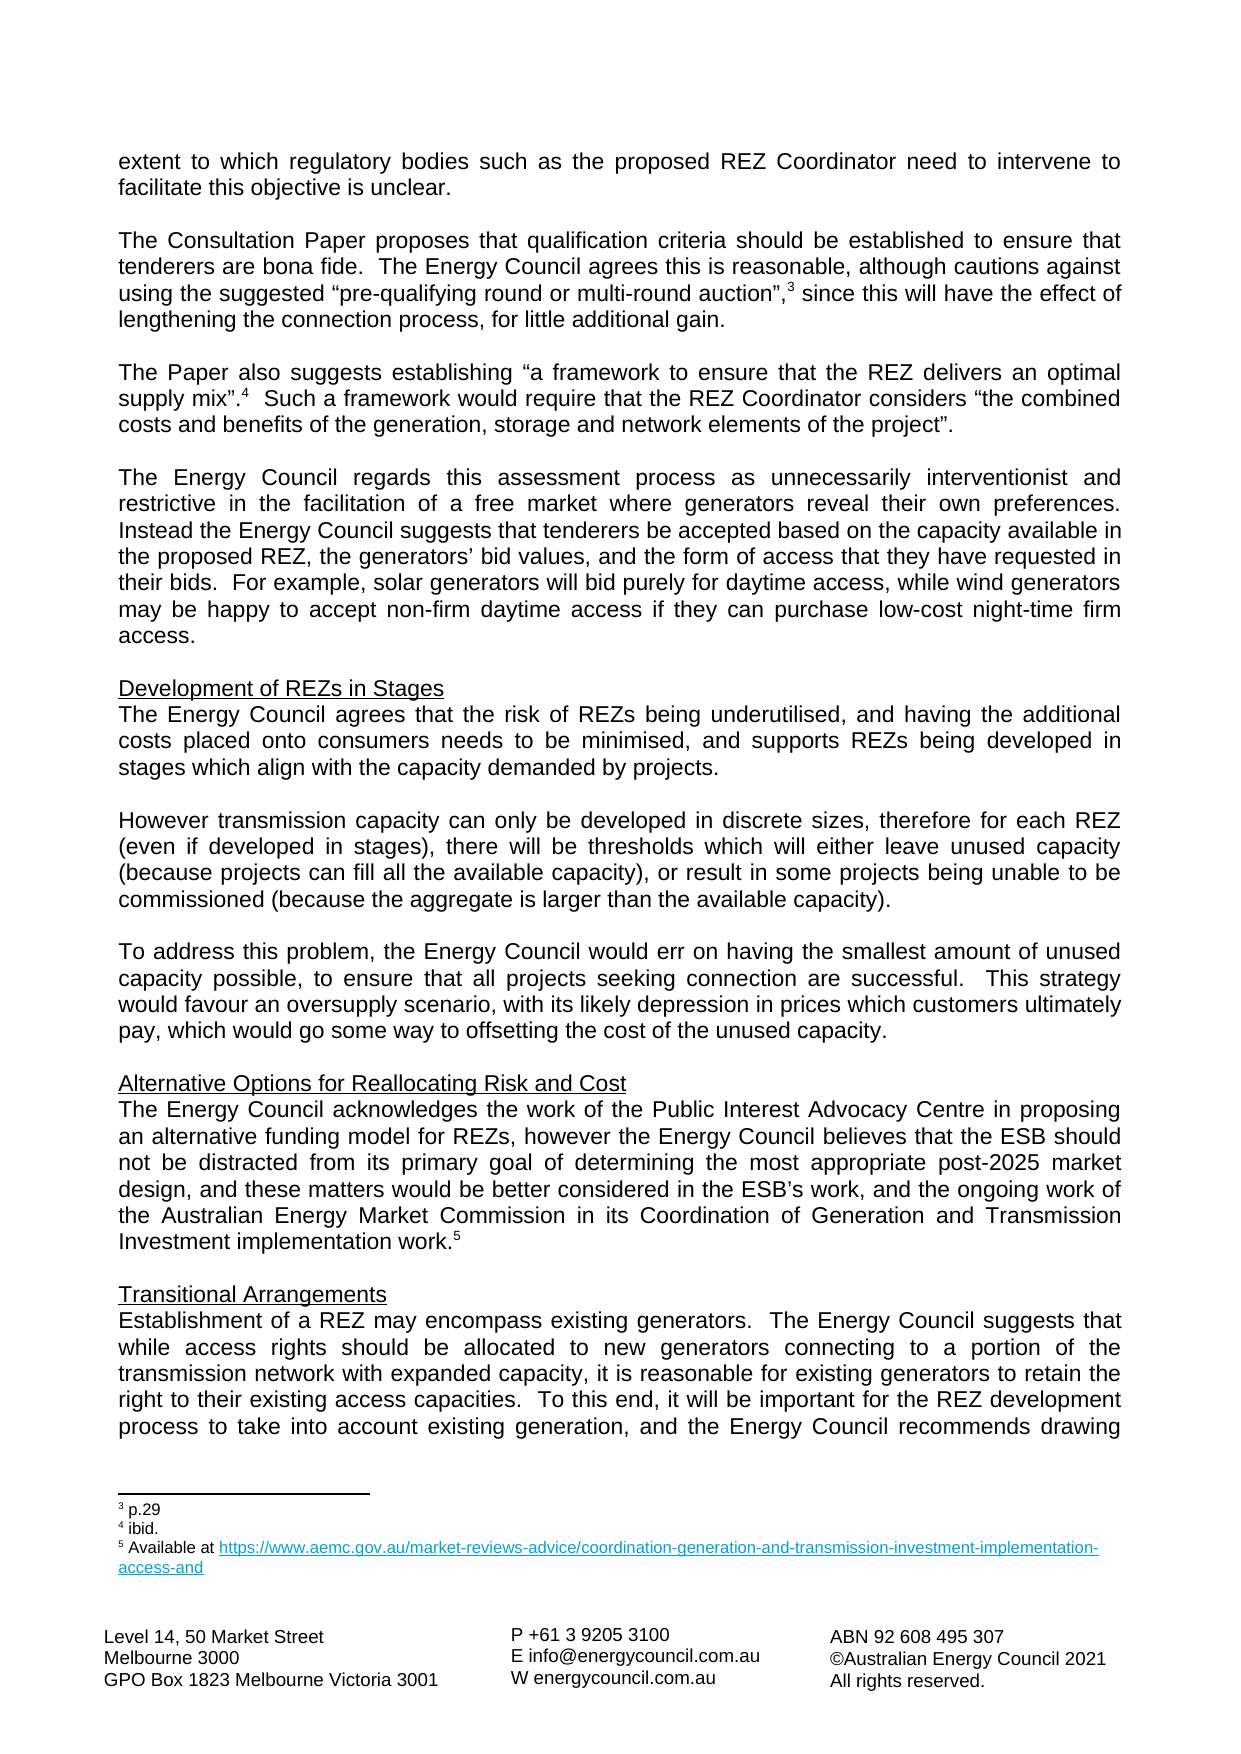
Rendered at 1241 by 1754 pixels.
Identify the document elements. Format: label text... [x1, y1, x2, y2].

text The Energy Council regards this assessment process as unnecessarily interventionist and restrictive in the facilitation of a free market where generators reveal their own preferences. Instead the Energy Council suggests that tenderers be accepted based on the capacity available in the proposed REZ, the generators’ bid values, and the form of access that they have requested in their bids. For example, solar generators will bid purely for daytime access, while wind generators may be happy to accept non-firm daytime access if they can purchase low-cost night-time firm access. [118, 464, 1122, 648]
text However transmission capacity can only be developed in discrete sizes, therefore for each REZ (even if developed in stages), there will be thresholds which will either leave unused capacity (because projects can fill all the available capacity), or result in some projects being unable to be commissioned (because the aggregate is larger than the available capacity). [118, 807, 1122, 912]
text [118, 148, 1122, 200]
text Development of REZs in Stages [118, 675, 1122, 701]
text The Paper also suggests establishing “a framework to ensure that the REZ delivers an optimal supply mix”. Such a framework would require that the REZ Coordinator considers “the combined costs and benefits of the generation, storage and network elements of the project”. [118, 358, 1122, 438]
text The Energy Council acknowledges the work of the Public Interest Advocacy Centre in proposing an alternative funding model for REZs, however the Energy Council believes that the ESB should not be distracted from its primary goal of determining the most appropriate post-2025 market design, and these matters would be better considered in the ESB’s work, and the ongoing work of the Australian Energy Market Commission in its Coordination of Generation and Transmission Investment implementation work. [118, 1096, 1122, 1254]
text The Consultation Paper proposes that qualification criteria should be established to ensure that tenderers are bona fide. The Energy Council agrees this is reasonable, although cautions against using the suggested “pre-qualifying round or multi-round auction”, since this will have the effect of lengthening the connection process, for little additional gain. [118, 227, 1122, 332]
text To address this problem, the Energy Council would err on having the smallest amount of unused capacity possible, to ensure that all projects seeking connection are successful. This strategy would favour an oversupply scenario, with its likely depression in prices which customers ultimately pay, which would go some way to offsetting the cost of the unused capacity. [118, 938, 1122, 1044]
text Transitional Arrangements [118, 1281, 1122, 1307]
text The Energy Council agrees that the risk of REZs being underutilised, and having the additional costs placed onto consumers needs to be minimised, and supports REZs being developed in stages which align with the capacity demanded by projects. [118, 701, 1122, 780]
text Alternative Options for Reallocating Risk and Cost [118, 1070, 1122, 1096]
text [118, 1307, 1122, 1439]
